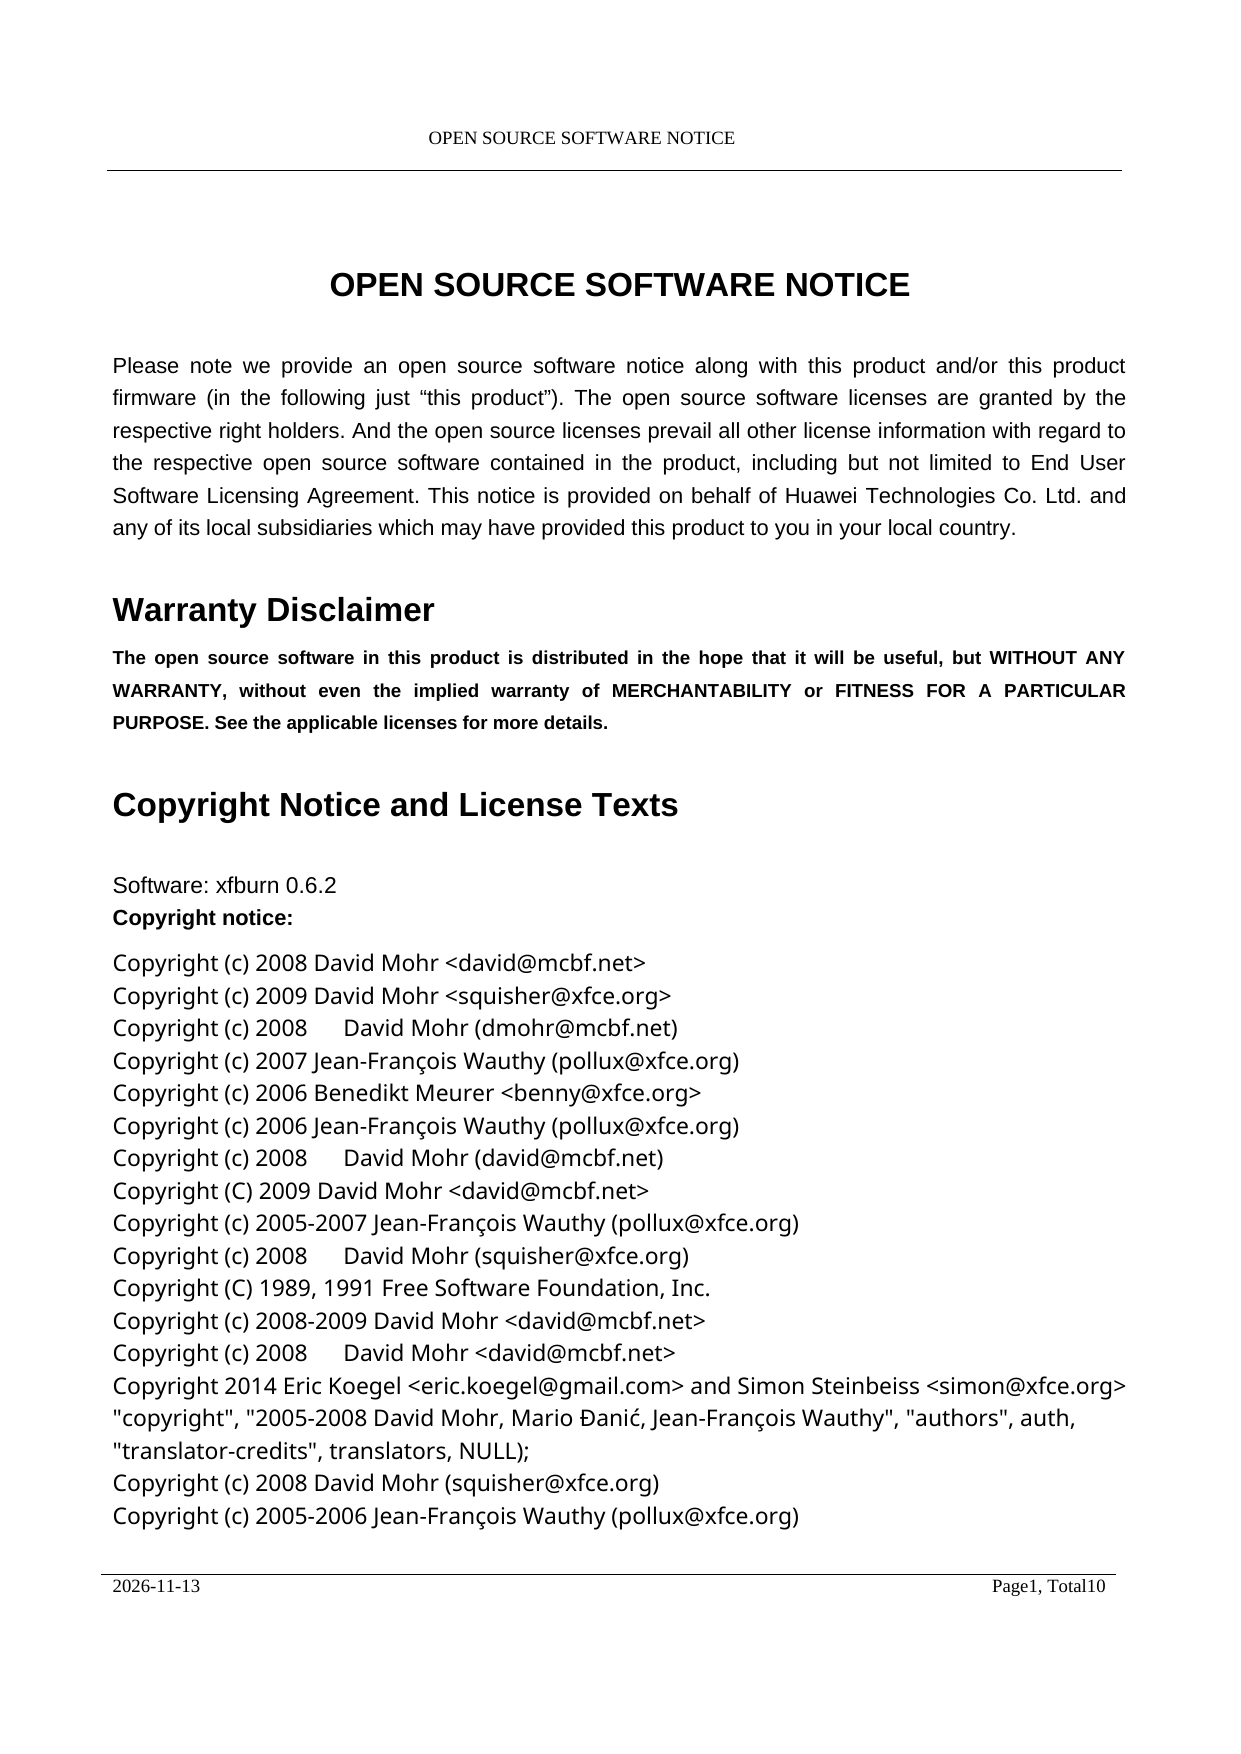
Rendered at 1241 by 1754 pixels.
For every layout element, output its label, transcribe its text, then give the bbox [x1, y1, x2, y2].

text Please note we provide an open source software notice along with this product and/or this product firmware (in the following just “this product”). The open source software licenses are granted by the respective right holders. And the open source licenses prevail all other license information with regard to the respective open source software contained in the product, including but not limited to End User Software Licensing Agreement. This notice is provided on behalf of Huawei Technologies Co. Ltd. and any of its local subsidiaries which may have provided this product to you in your local country. [112, 349, 1128, 544]
text Software: xfburn 0.6.2 [112, 869, 1128, 901]
text Copyright (c) 2008 David Mohr <david@mcbf.net> Copyright (c) 2009 David Mohr <squisher@xfce.org> Copyright (c) 2008 David Mohr (dmohr@mcbf.net) Copyright (c) 2007 Jean-François Wauthy (pollux@xfce.org) Copyright (c) 2006 Benedikt Meurer <benny@xfce.org> Copyright (c) 2006 Jean-François Wauthy (pollux@xfce.org) Copyright (c) 2008 David Mohr (david@mcbf.net) Copyright (C) 2009 David Mohr <david@mcbf.net> Copyright (c) 2005-2007 Jean-François Wauthy (pollux@xfce.org) Copyright (c) 2008 David Mohr (squisher@xfce.org) Copyright (C) 1989, 1991 Free Software Foundation, Inc. Copyright (c) 2008-2009 David Mohr <david@mcbf.net> Copyright (c) 2008 David Mohr <david@mcbf.net> Copyright 2014 Eric Koegel <eric.koegel@gmail.com> and Simon Steinbeiss <simon@xfce.org> "copyright", "2005-2008 David Mohr, Mario Đanić, Jean-François Wauthy", "authors", auth, "translator-credits", translators, NULL); Copyright (c) 2008 David Mohr (squisher@xfce.org) Copyright (c) 2005-2006 Jean-François Wauthy (pollux@xfce.org) [112, 947, 1128, 1564]
text Copyright notice: [112, 901, 1128, 934]
text Warranty Disclaimer [112, 576, 1128, 641]
text Copyright Notice and License Texts [112, 771, 1128, 836]
text OPEN SOURCE SOFTWARE NOTICE [112, 251, 1128, 316]
text The open source software in this product is distributed in the hope that it will be useful, but WITHOUT ANY WARRANTY, without even the implied warranty of MERCHANTABILITY or FITNESS FOR A PARTICULAR PURPOSE. See the applicable licenses for more details. [112, 641, 1128, 739]
